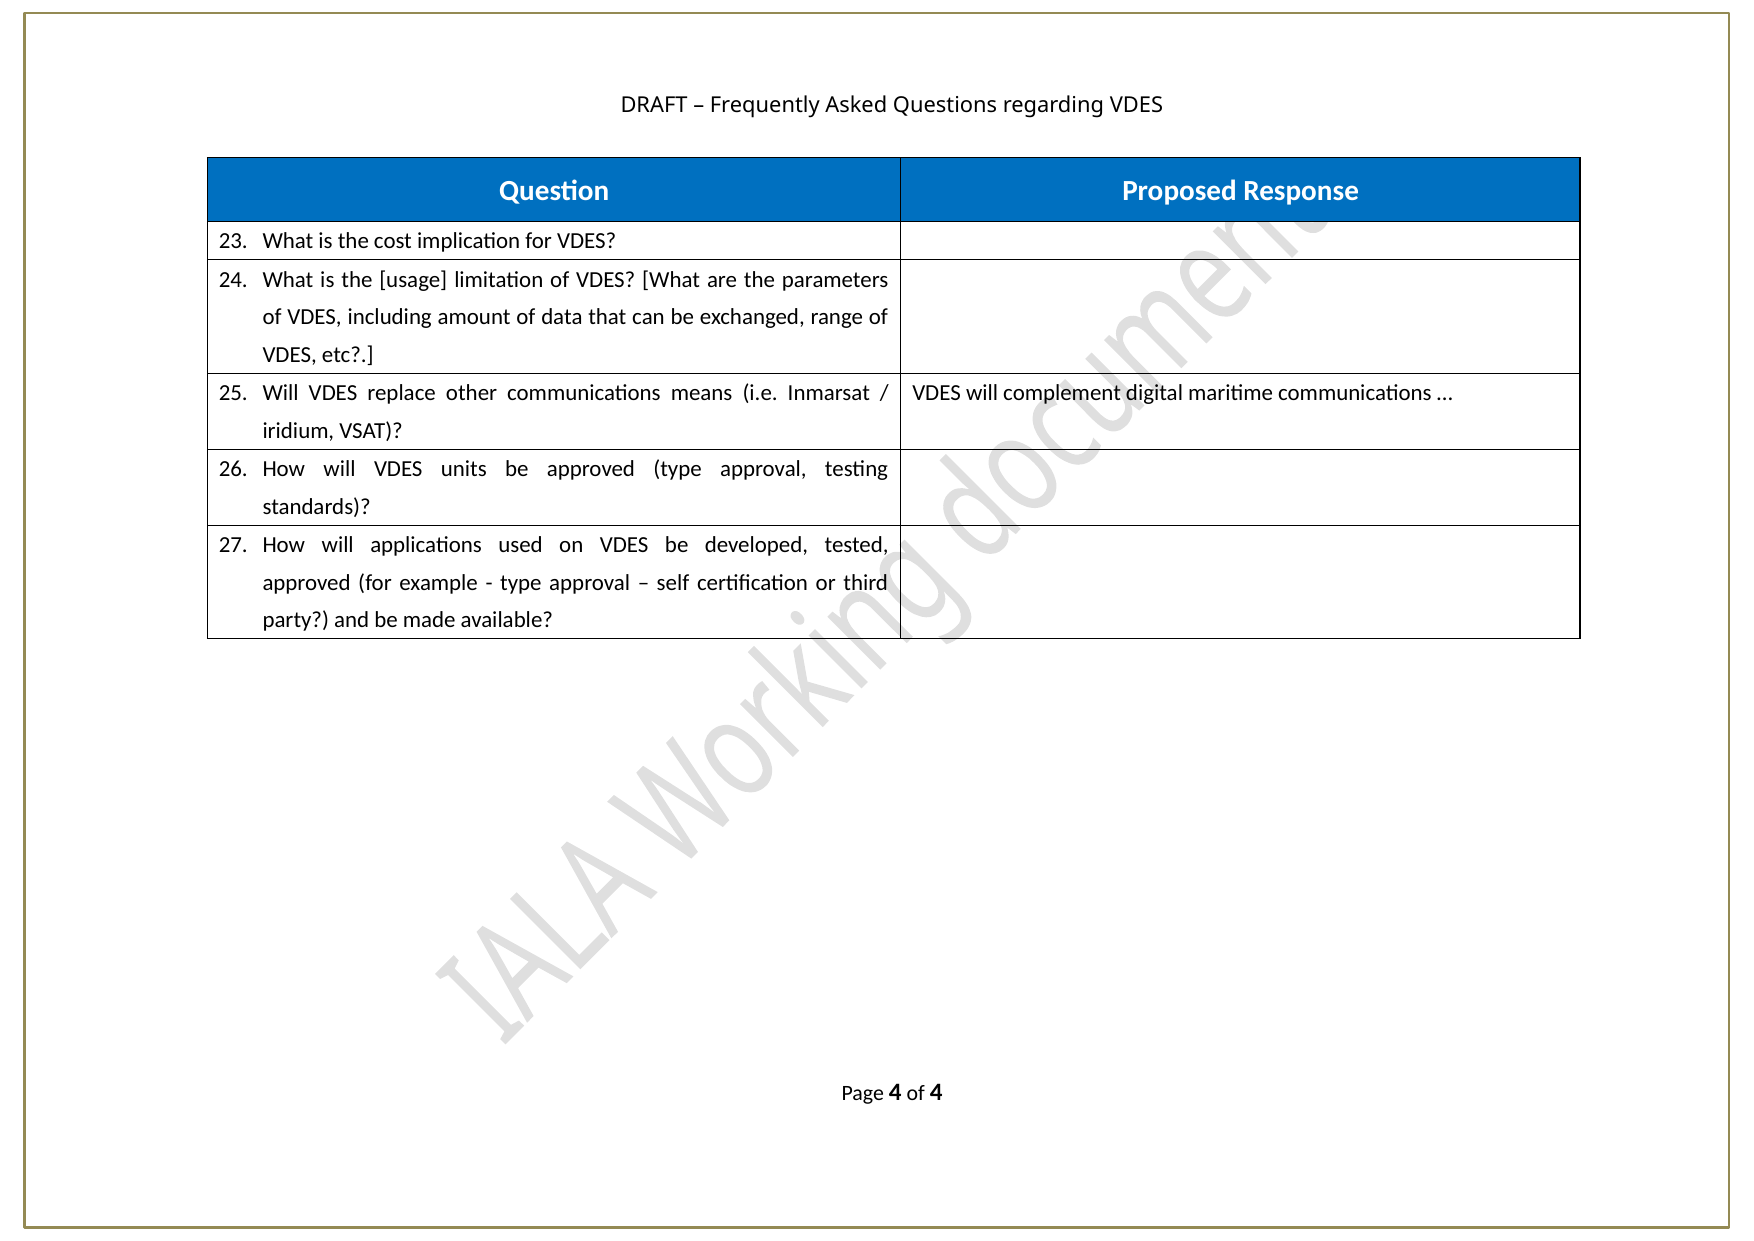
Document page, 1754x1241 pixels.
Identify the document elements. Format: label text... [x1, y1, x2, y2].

table_cell How will VDES units be approved (type approval, testing standards)? [208, 450, 900, 525]
table_header Question [208, 158, 900, 221]
table_cell How will applications used on VDES be developed, tested, approved (for example - type approval – self certification or third party?) and be made available? [208, 526, 900, 638]
table_cell VDES will complement digital maritime communications … [901, 374, 1579, 449]
table_cell [901, 450, 1579, 525]
table_header Proposed Response [901, 158, 1579, 221]
table_cell What is the [usage] limitation of VDES? [What are the parameters of VDES, including amount of data that can be exchanged, range of VDES, etc?.] [208, 260, 900, 373]
table_cell What is the cost implication for VDES? [208, 222, 900, 259]
table_cell Will VDES replace other communications means (i.e. Inmarsat / iridium, VSAT)? [208, 374, 900, 449]
table_cell [901, 526, 1579, 638]
table_cell [901, 222, 1579, 259]
table_cell [901, 260, 1579, 373]
